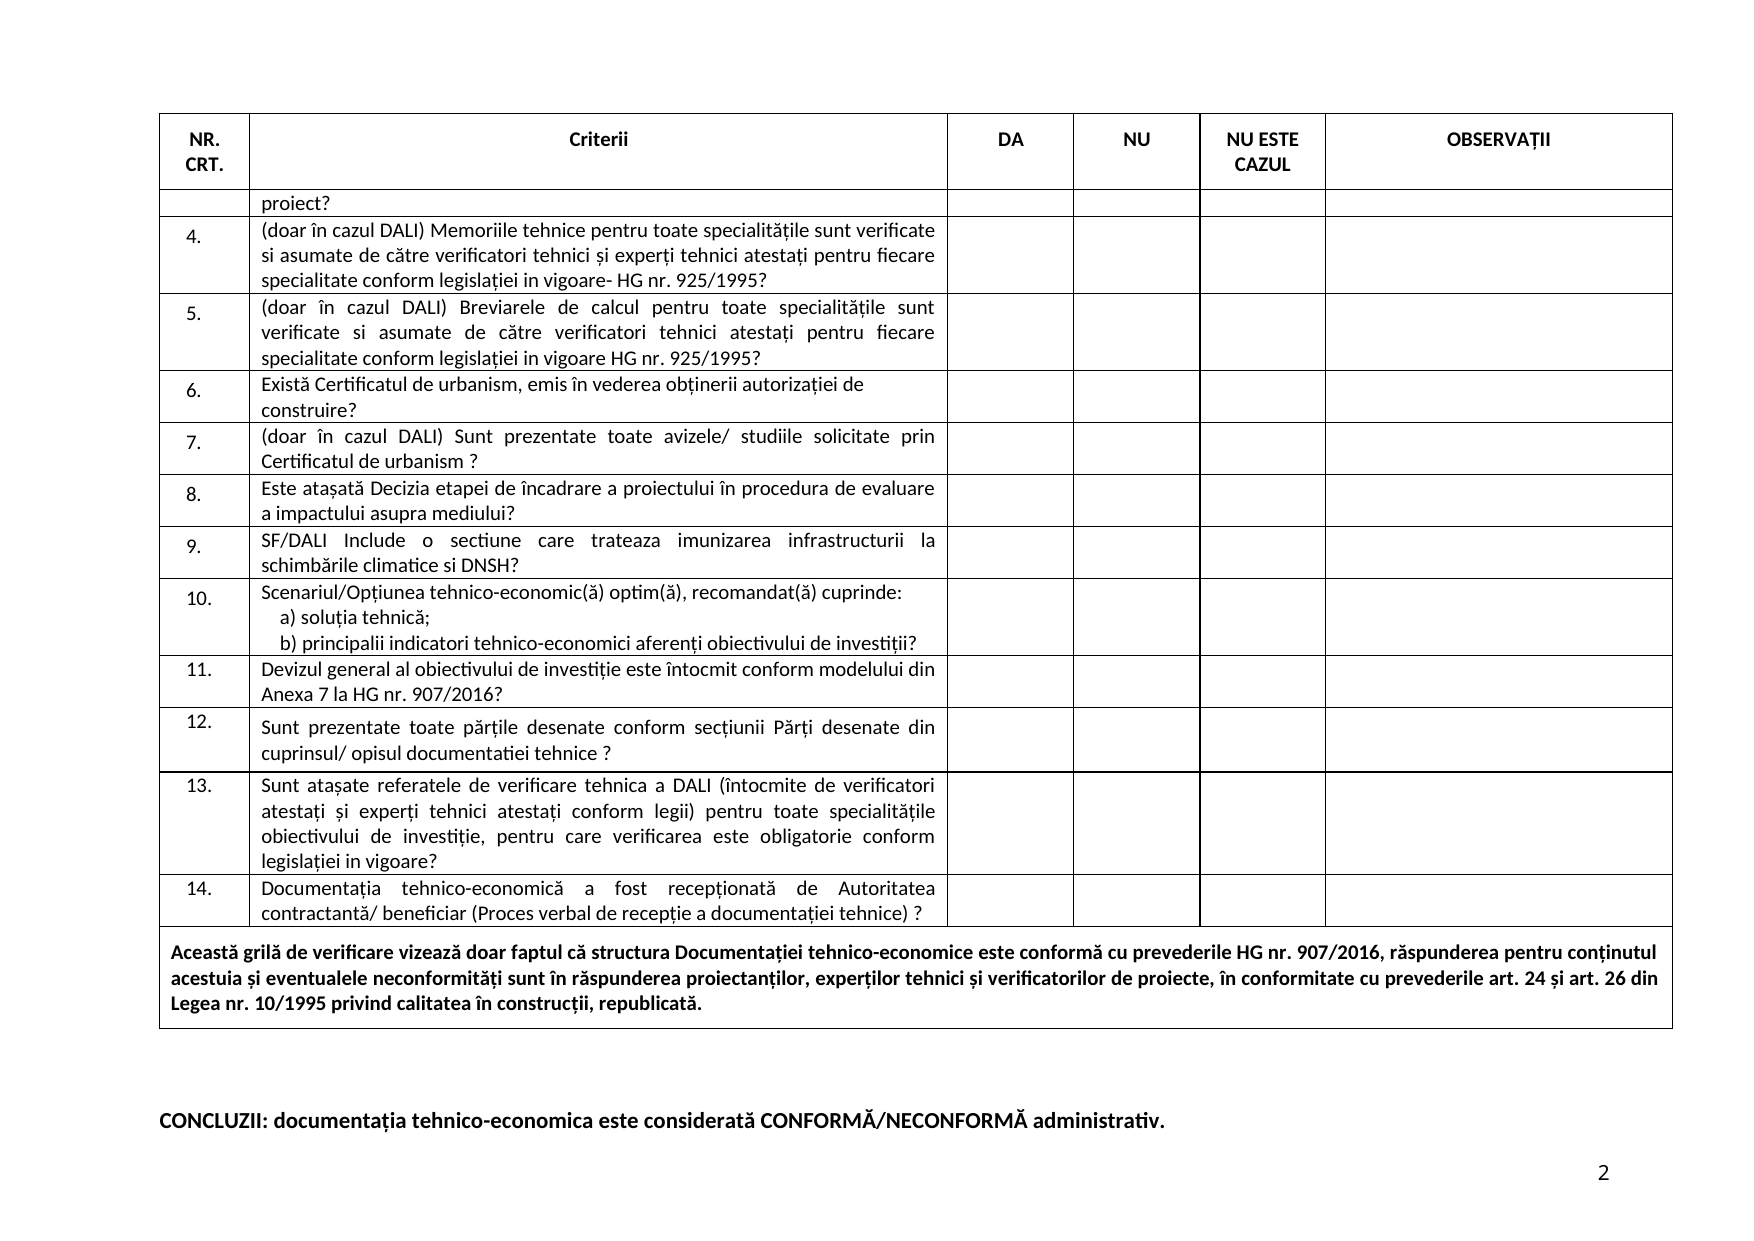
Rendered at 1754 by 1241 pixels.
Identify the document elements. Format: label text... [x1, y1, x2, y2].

table_cell [160, 190, 249, 216]
table_cell [1201, 656, 1325, 707]
table_cell [1074, 371, 1199, 422]
table_cell [948, 527, 1073, 578]
table_cell [160, 773, 249, 874]
table_header OBSERVAȚII [1326, 114, 1672, 189]
table_cell [1201, 475, 1325, 526]
table_cell [1074, 875, 1199, 926]
table_cell [1074, 708, 1199, 771]
table_cell Sunt prezentate toate părțile desenate conform secțiunii Părți desenate din cuprinsul/ opisul documentatiei tehnice ? [250, 708, 947, 771]
table_cell [1326, 217, 1672, 293]
table_cell [160, 579, 249, 655]
table_cell [1326, 294, 1672, 370]
table_cell [1326, 579, 1672, 655]
table_cell [948, 217, 1073, 293]
table_cell Există Certificatul de urbanism, emis în vederea obținerii autorizației de construire? [250, 371, 947, 422]
table_cell [160, 475, 249, 526]
table_cell [1326, 708, 1672, 771]
table_cell [948, 371, 1073, 422]
table_cell [1074, 294, 1199, 370]
table_cell [1201, 217, 1325, 293]
table_cell [1326, 527, 1672, 578]
table_cell [1074, 475, 1199, 526]
table_cell [1074, 579, 1199, 655]
text CONCLUZII: documentația tehnico-economica este considerată CONFORMĂ/NECONFORMĂ administrativ. [159, 1106, 1609, 1134]
table_cell [1201, 773, 1325, 874]
table_cell [1074, 190, 1199, 216]
table_header NU [1074, 114, 1199, 189]
table_cell [948, 875, 1073, 926]
table_cell [160, 371, 249, 422]
table_header Criterii [250, 114, 947, 189]
table_cell (doar în cazul DALI) Breviarele de calcul pentru toate specialitățile sunt verificate si asumate de către verificatori tehnici atestați pentru fiecare specialitate conform legislației in vigoare HG nr. 925/1995? [250, 294, 947, 370]
table_cell Sunt atașate referatele de verificare tehnica a DALI (întocmite de verificatori atestați și experți tehnici atestați conform legii) pentru toate specialitățile obiectivului de investiție, pentru care verificarea este obligatorie conform legislației in vigoare? [250, 773, 947, 874]
table_cell [160, 656, 249, 707]
table_cell [160, 217, 249, 293]
table_header DA [948, 114, 1073, 189]
table_header NR. CRT. [160, 114, 249, 189]
table_cell SF/DALI Include o sectiune care trateaza imunizarea infrastructurii la schimbările climatice si DNSH? [250, 527, 947, 578]
table_cell [948, 656, 1073, 707]
table_cell [1201, 527, 1325, 578]
table_cell [1201, 579, 1325, 655]
table_cell [1074, 423, 1199, 474]
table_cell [250, 190, 947, 216]
table_cell Această grilă de verificare vizează doar faptul că structura Documentației tehnico-economice este conformă cu prevederile HG nr. 907/2016, răspunderea pentru conținutul acestuia și eventualele neconformități sunt în răspunderea proiectanților, experților tehnici și verificatorilor de proiecte, în conformitate cu prevederile art. 24 și art. 26 din Legea nr. 10/1995 privind calitatea în construcţii, republicată. [160, 927, 1672, 1028]
table_cell [1326, 475, 1672, 526]
table_cell [1074, 217, 1199, 293]
table_header NU ESTE CAZUL [1201, 114, 1325, 189]
table_cell (doar în cazul DALI) Memoriile tehnice pentru toate specialitățile sunt verificate si asumate de către verificatori tehnici și experți tehnici atestați pentru fiecare specialitate conform legislației in vigoare- HG nr. 925/1995? [250, 217, 947, 293]
table_cell [1201, 190, 1325, 216]
table_cell Este atașată Decizia etapei de încadrare a proiectului în procedura de evaluare a impactului asupra mediului? [250, 475, 947, 526]
table_cell Scenariul/Opțiunea tehnico-economic(ă) optim(ă), recomandat(ă) cuprinde: a) soluția tehnică; b) principalii indicatori tehnico-economici aferenți obiectivului de investiții? [250, 579, 947, 655]
table_cell [948, 190, 1073, 216]
table_cell [160, 294, 249, 370]
table_cell [1201, 371, 1325, 422]
table_cell [1074, 527, 1199, 578]
table_cell [160, 708, 249, 771]
table_cell [1326, 875, 1672, 926]
table_cell [1074, 773, 1199, 874]
table_cell [948, 773, 1073, 874]
table_cell [1201, 423, 1325, 474]
table_cell [160, 423, 249, 474]
table_cell [1326, 773, 1672, 874]
table_cell [1074, 656, 1199, 707]
table_cell [948, 475, 1073, 526]
table_cell [160, 527, 249, 578]
table_cell [948, 423, 1073, 474]
table_cell [160, 875, 249, 926]
table_cell Devizul general al obiectivului de investiție este întocmit conform modelului din Anexa 7 la HG nr. 907/2016? [250, 656, 947, 707]
table_cell [1201, 708, 1325, 771]
table_cell [948, 708, 1073, 771]
table_cell [1326, 656, 1672, 707]
table_cell [1201, 875, 1325, 926]
table_cell [1201, 294, 1325, 370]
table_cell [1326, 371, 1672, 422]
table_cell [948, 579, 1073, 655]
table_cell [1326, 423, 1672, 474]
table_cell (doar în cazul DALI) Sunt prezentate toate avizele/ studiile solicitate prin Certificatul de urbanism ? [250, 423, 947, 474]
table_cell Documentația tehnico-economică a fost recepționată de Autoritatea contractantă/ beneficiar (Proces verbal de recepție a documentației tehnice) ? [250, 875, 947, 926]
table_cell [948, 294, 1073, 370]
table_cell [1326, 190, 1672, 216]
